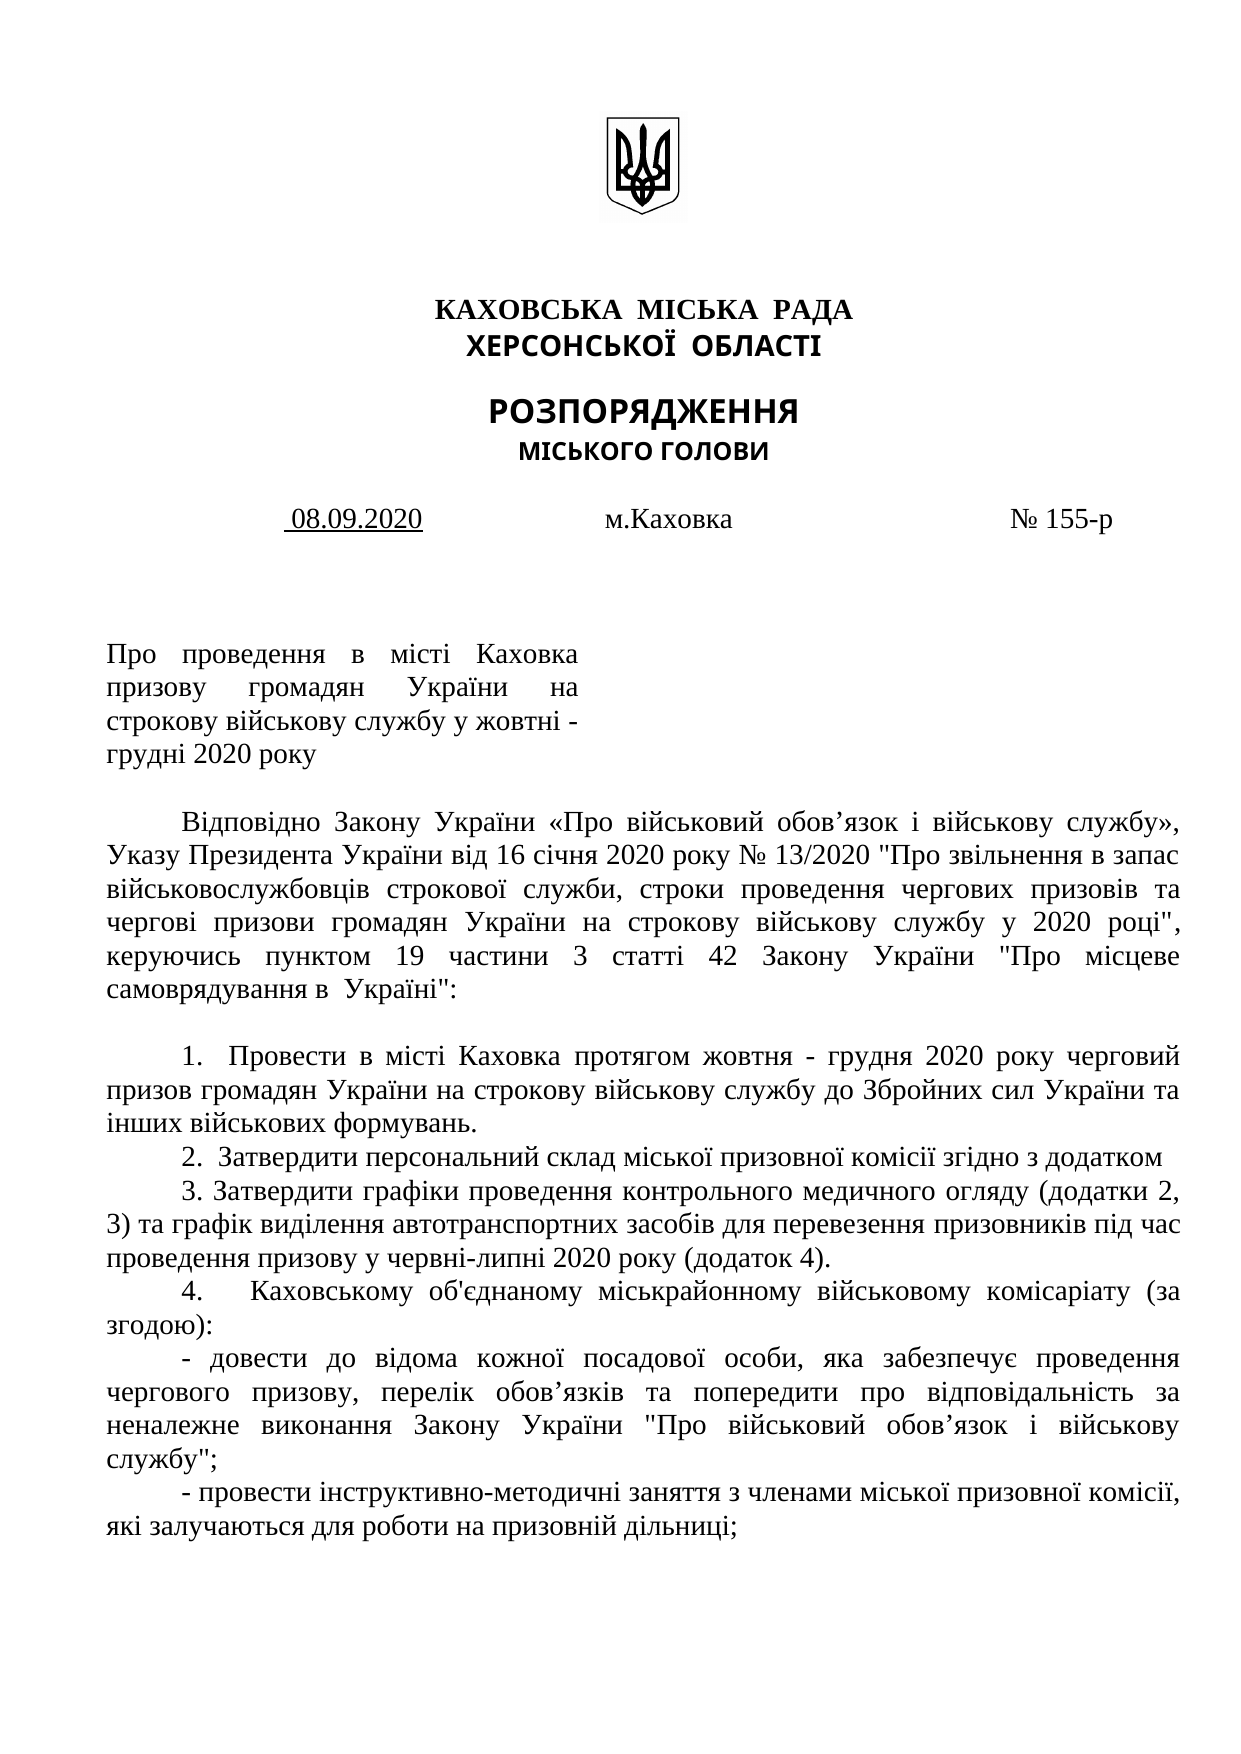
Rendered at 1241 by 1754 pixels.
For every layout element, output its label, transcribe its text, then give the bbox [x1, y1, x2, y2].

text - провести інструктивно-методичні заняття з членами міської призовної комісії, які залучаються для роботи на призовній дільниці; [106, 1474, 1181, 1542]
text 1. Провести в місті Каховка протягом жовтня - грудня 2020 року черговий призов громадян України на строкову військову службу до Збройних сил України та інших військових формувань. [106, 1038, 1181, 1139]
text - довести до відома кожної посадової особи, яка забезпечує проведення чергового призову, перелік обов’язків та попередити про відповідальність за неналежне виконання Закону України "Про військовий обов’язок і військову службу"; [106, 1340, 1181, 1474]
text Про проведення в місті Каховка призову громадян України на строкову військову службу у жовтні - грудні 2020 року [106, 636, 579, 770]
list ХЕРСОНСЬКОЇ ОБЛАСТІ [106, 325, 1181, 365]
text 3. Затвердити графіки проведення контрольного медичного огляду (додатки 2, 3) та графік виділення автотранспортних засобів для перевезення призовників під час проведення призову у червні-липні 2020 року (додаток 4). [106, 1173, 1181, 1273]
list КАХОВСЬКА МІСЬКА РАДА [106, 292, 1181, 325]
text 4. Каховському об'єднаному міськрайонному військовому комісаріату (за згодою): [106, 1273, 1181, 1340]
text Відповідно Закону України «Про військовий обов’язок і військову службу», Указу Президента України від 16 січня 2020 року № 13/2020 "Про звільнення в запас військовослужбовців строкової служби, строки проведення чергових призовів та чергові призови громадян України на строкову військову службу у 2020 році", керуючись пунктом 19 частини 3 статті 42 Закону України "Про місцеве самоврядування в Україні": [106, 804, 1181, 1005]
list МІСЬКОГО ГОЛОВИ [106, 433, 1181, 467]
list РОЗПОРЯДЖЕННЯ [106, 388, 1181, 433]
list 08.09.2020 м.Каховка № 155-р [106, 501, 1181, 535]
text 2. Затвердити персональний склад міської призовної комісії згідно з додатком [106, 1139, 1181, 1173]
